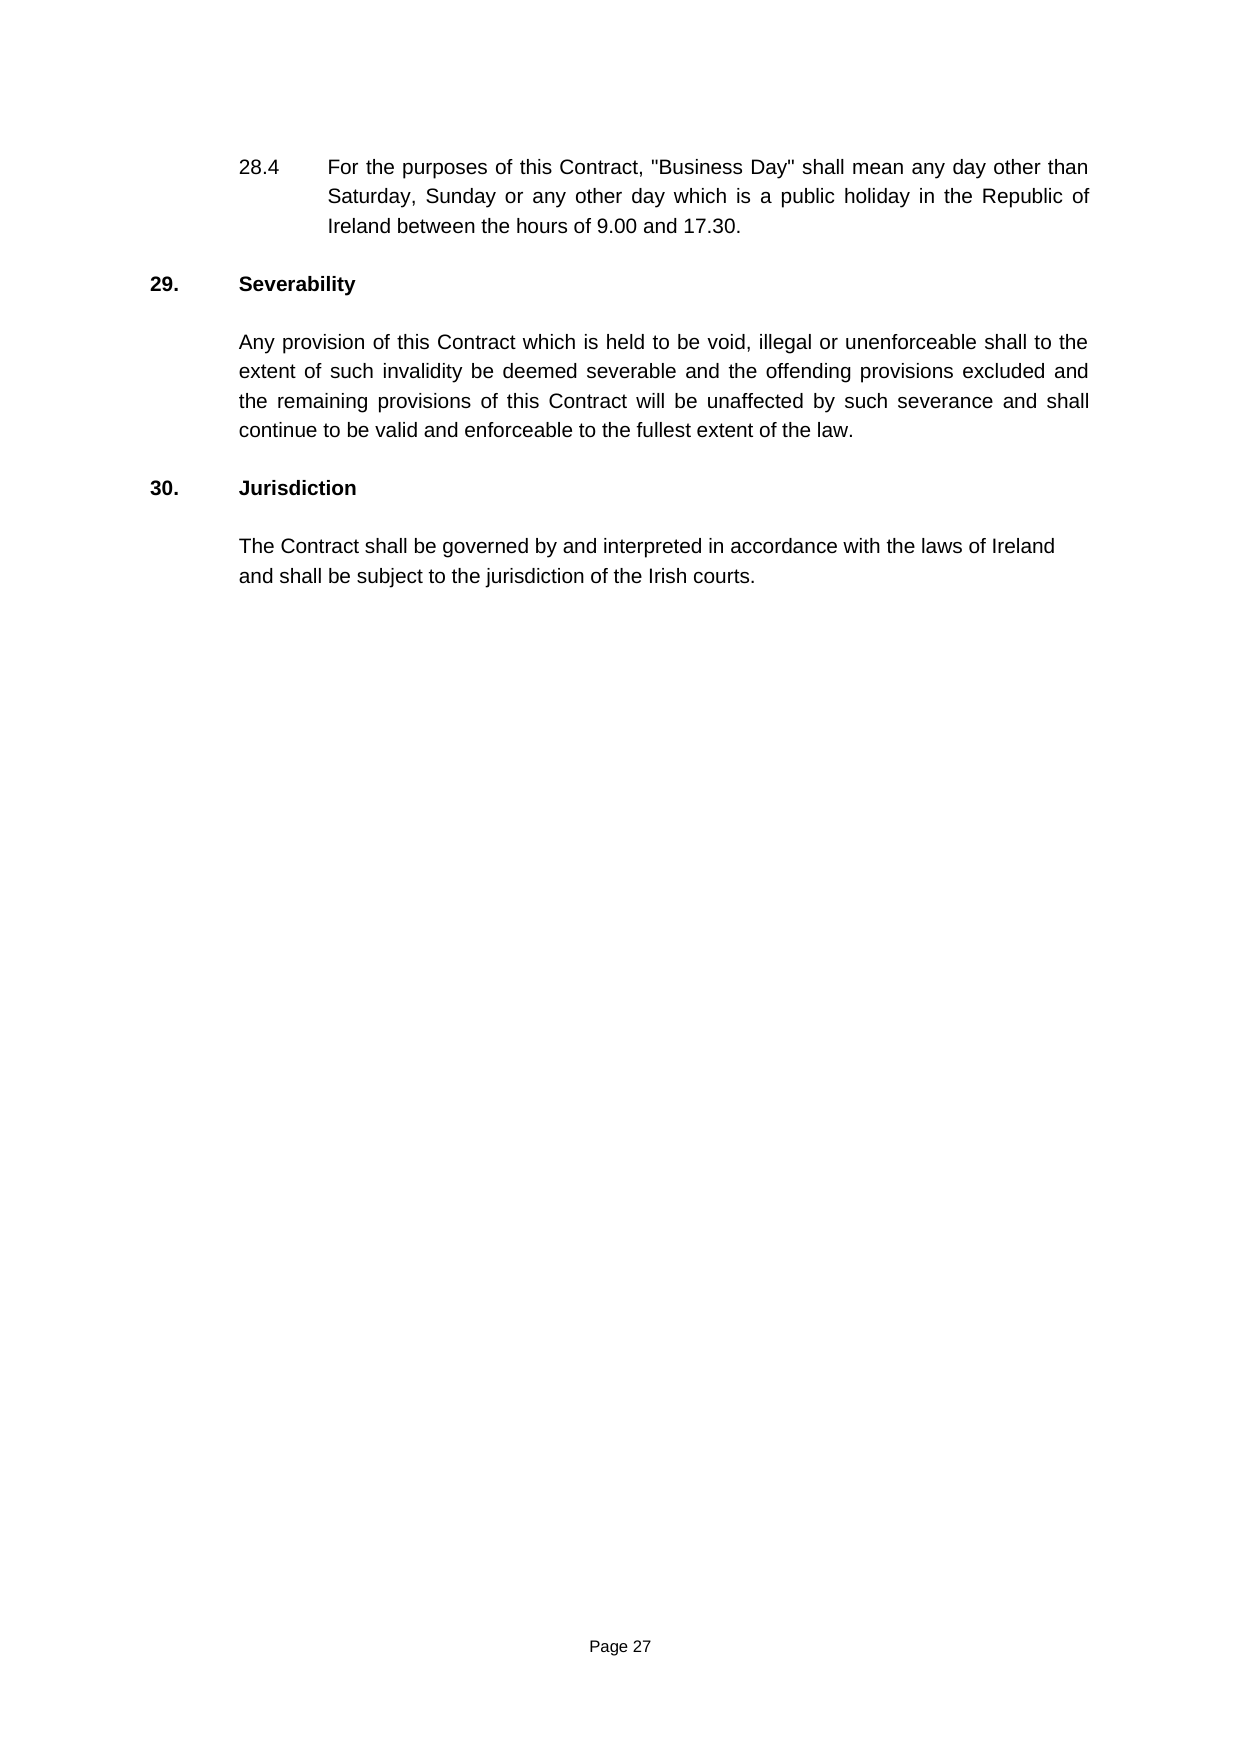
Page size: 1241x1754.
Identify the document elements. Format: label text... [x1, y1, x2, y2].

list For the purposes of this Contract, "Business Day" shall mean any day other than Saturday, Sunday or any other day which is a public holiday in the Republic of Ireland between the hours of 9.00 and 17.30. [239, 150, 1090, 237]
subtitle Severability [150, 267, 1090, 296]
list The Contract shall be governed by and interpreted in accordance with the laws of Ireland and shall be subject to the jurisdiction of the Irish courts. [239, 529, 1090, 587]
subtitle Jurisdiction [150, 471, 1090, 500]
text Any provision of this Contract which is held to be void, illegal or unenforceable shall to the extent of such invalidity be deemed severable and the offending provisions excluded and the remaining provisions of this Contract will be unaffected by such severance and shall continue to be valid and enforceable to the fullest extent of the law. [239, 325, 1090, 442]
